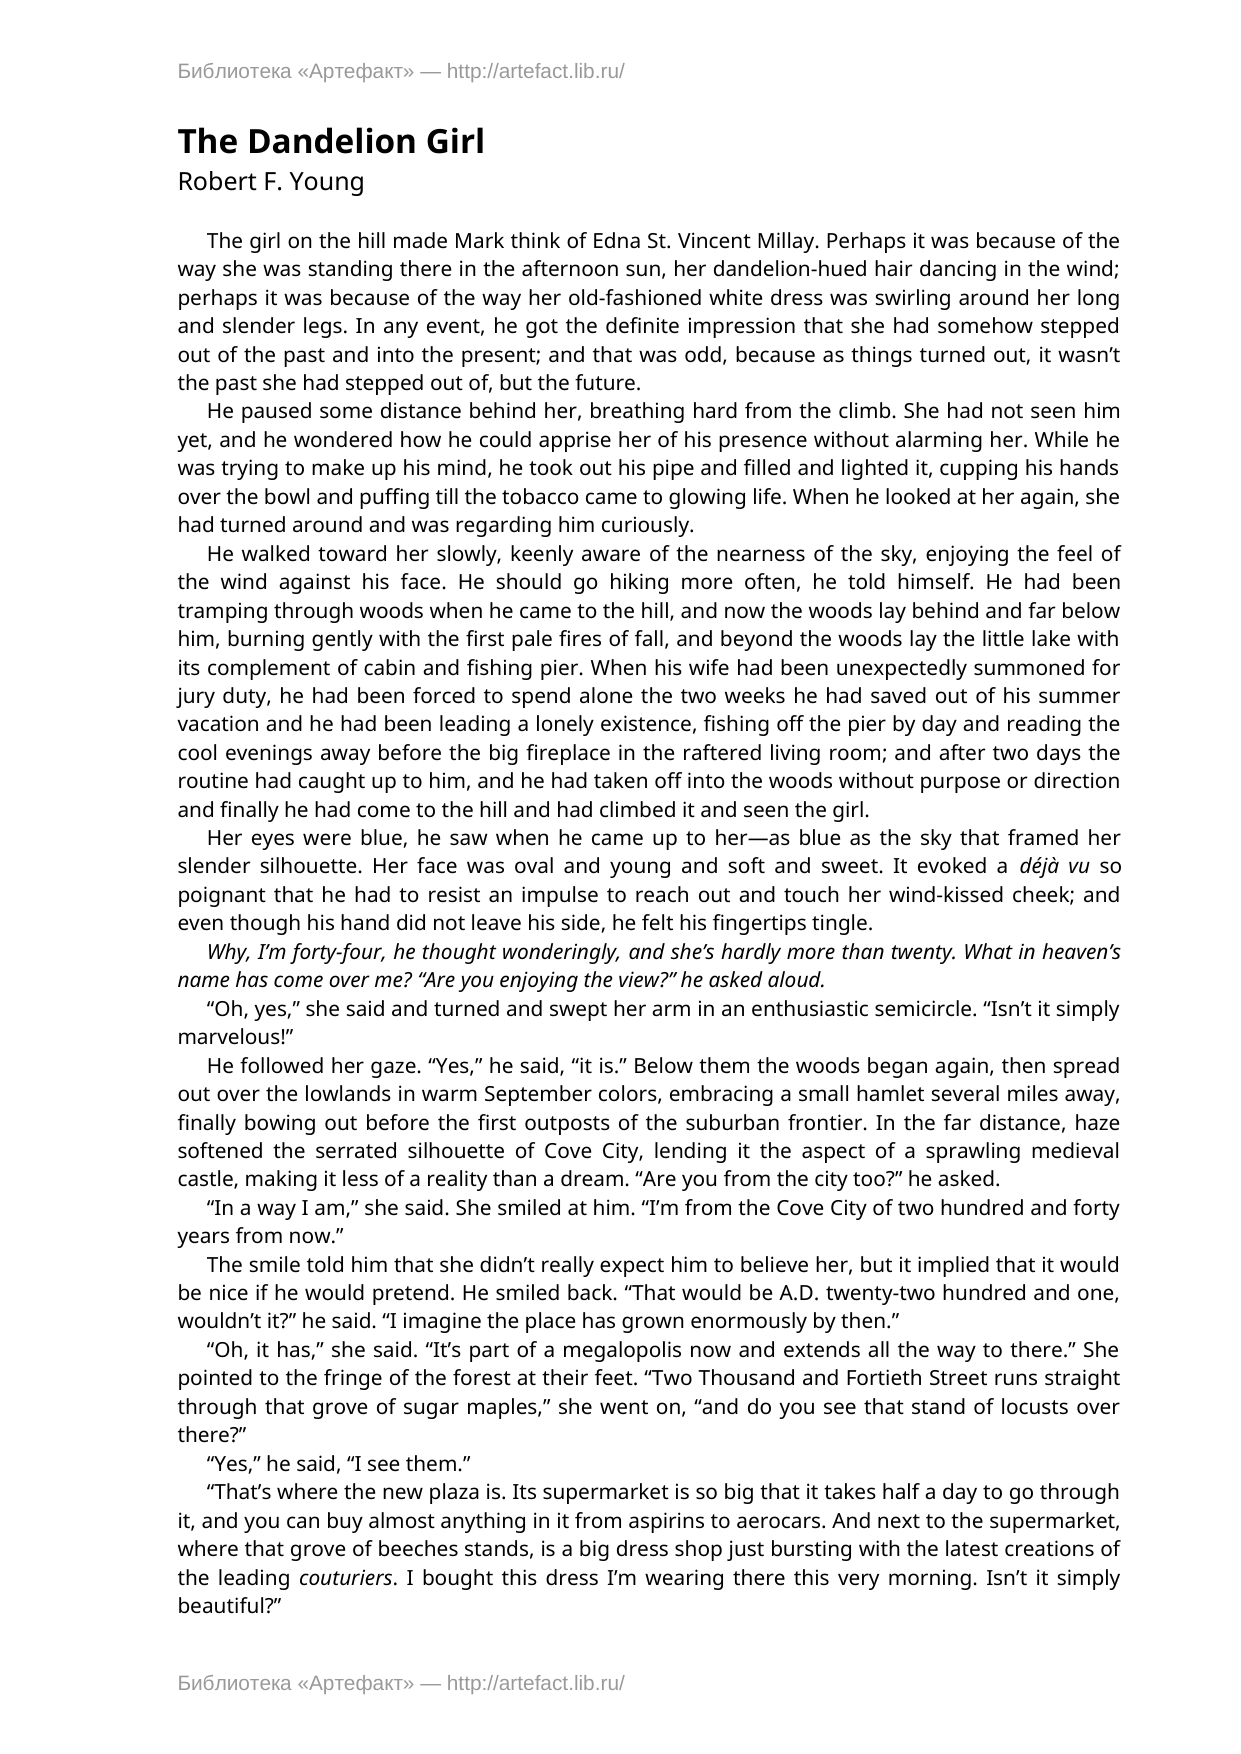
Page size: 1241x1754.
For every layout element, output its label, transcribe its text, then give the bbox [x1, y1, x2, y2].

text He followed her gaze. “Yes,” he said, “it is.” Below them the woods began again, then spread out over the lowlands in warm September colors, embracing a small hamlet several miles away, finally bowing out before the first outposts of the suburban frontier. In the far distance, haze softened the serrated silhouette of Cove City, lending it the aspect of a sprawling medieval castle, making it less of a reality than a dream. “Are you from the city too?” he asked. [177, 1051, 1122, 1193]
text “Yes,” he said, “I see them.” [177, 1449, 1122, 1477]
text “In a way I am,” she said. She smiled at him. “I’m from the Cove City of two hundred and forty years from now.” [177, 1193, 1122, 1250]
text “That’s where the new plaza is. Its supermarket is so big that it takes half a day to go through it, and you can buy almost anything in it from aspirins to aerocars. And next to the supermarket, where that grove of beeches stands, is a big dress shop just bursting with the latest creations of the leading couturiers. I bought this dress I’m wearing there this very morning. Isn’t it simply beautiful?” [177, 1477, 1122, 1619]
text “Oh, it has,” she said. “It’s part of a megalopolis now and extends all the way to there.” She pointed to the fringe of the forest at their feet. “Two Thousand and Fortieth Street runs straight through that grove of sugar maples,” she went on, “and do you see that stand of locusts over there?” [177, 1335, 1122, 1449]
text He paused some distance behind her, breathing hard from the climb. She had not seen him yet, and he wondered how he could apprise her of his presence without alarming her. While he was trying to make up his mind, he took out his pipe and filled and lighted it, cupping his hands over the bowl and puffing till the tobacco came to glowing life. When he looked at her again, she had turned around and was regarding him curiously. [177, 397, 1122, 539]
text Robert F. Young [177, 163, 1122, 198]
text The girl on the hill made Mark think of Edna St. Vincent Millay. Perhaps it was because of the way she was standing there in the afternoon sun, her dandelion-hued hair dancing in the wind; perhaps it was because of the way her old-fashioned white dress was swirling around her long and slender legs. In any event, he got the definite impression that she had somehow stepped out of the past and into the present; and that was odd, because as things turned out, it wasn’t the past she had stepped out of, but the future. [177, 226, 1122, 397]
text He walked toward her slowly, keenly aware of the nearness of the sky, enjoying the feel of the wind against his face. He should go hiking more often, he told himself. He had been tramping through woods when he came to the hill, and now the woods lay behind and far below him, burning gently with the first pale fires of fall, and beyond the woods lay the little lake with its complement of cabin and fishing pier. When his wife had been unexpectedly summoned for jury duty, he had been forced to spend alone the two weeks he had saved out of his summer vacation and he had been leading a lonely existence, fishing off the pier by day and reading the cool evenings away before the big fireplace in the raftered living room; and after two days the routine had caught up to him, and he had taken off into the woods without purpose or direction and finally he had come to the hill and had climbed it and seen the girl. [177, 539, 1122, 823]
text The smile told him that she didn’t really expect him to believe her, but it implied that it would be nice if he would pretend. He smiled back. “That would be A.D. twenty-two hundred and one, wouldn’t it?” he said. “I imagine the place has grown enormously by then.” [177, 1250, 1122, 1335]
text Her eyes were blue, he saw when he came up to her—as blue as the sky that framed her slender silhouette. Her face was oval and young and soft and sweet. It evoked a déjà vu so poignant that he had to resist an impulse to reach out and touch her wind-kissed cheek; and even though his hand did not leave his side, he felt his fingertips tingle. [177, 823, 1122, 937]
text Why, I’m forty-four, he thought wonderingly, and she’s hardly more than twenty. What in heaven’s name has come over me? “Are you enjoying the view?” he asked aloud. [177, 937, 1122, 994]
text The Dandelion Girl [177, 118, 1122, 163]
text “Oh, yes,” she said and turned and swept her arm in an enthusiastic semicircle. “Isn’t it simply marvelous!” [177, 994, 1122, 1051]
